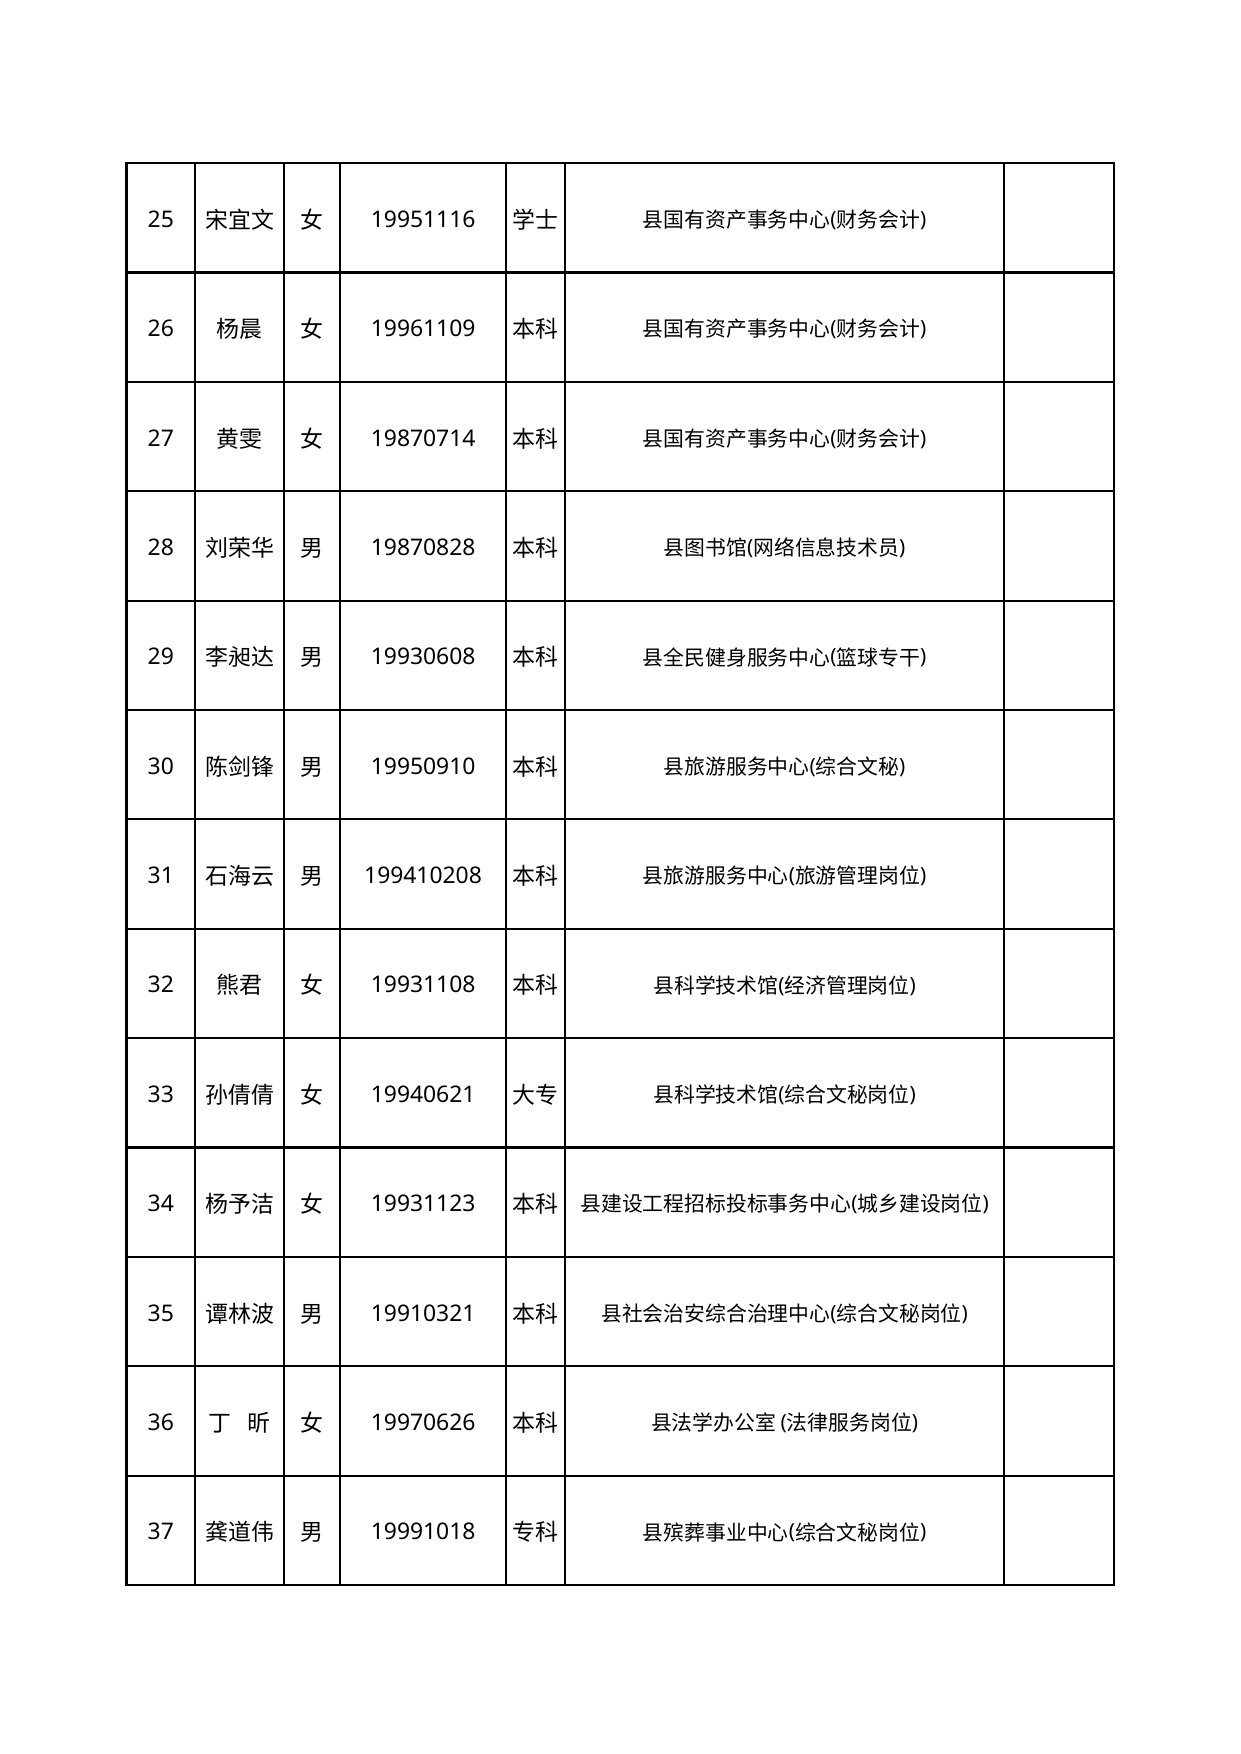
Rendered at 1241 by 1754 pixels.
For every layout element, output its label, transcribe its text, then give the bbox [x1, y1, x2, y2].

table_cell [1005, 1039, 1113, 1146]
table_cell 黄雯 [196, 383, 283, 490]
table_cell 28 [128, 492, 194, 599]
table_cell 本科 [507, 274, 564, 381]
table_cell 县建设工程招标投标事务中心(城乡建设岗位) [566, 1149, 1003, 1256]
table_cell 男 [285, 711, 339, 818]
table_cell [1005, 930, 1113, 1037]
table_cell [1005, 383, 1113, 490]
table_cell [1005, 1258, 1113, 1365]
table_cell 孙倩倩 [196, 1039, 283, 1146]
table_cell [1005, 492, 1113, 599]
table_cell 刘荣华 [196, 492, 283, 599]
table_cell [1005, 1149, 1113, 1256]
table_cell 男 [285, 1258, 339, 1365]
table_cell 34 [128, 1149, 194, 1256]
table_cell 县旅游服务中心(综合文秘) [566, 711, 1003, 818]
table_cell 女 [285, 1367, 339, 1474]
table_cell 县科学技术馆(经济管理岗位) [566, 930, 1003, 1037]
table_cell 本科 [507, 930, 564, 1037]
table_cell 本科 [507, 383, 564, 490]
table_cell 县国有资产事务中心(财务会计) [566, 274, 1003, 381]
table_cell 杨予洁 [196, 1149, 283, 1256]
table_cell 县国有资产事务中心(财务会计) [566, 164, 1003, 271]
table_cell 女 [285, 164, 339, 271]
table_cell 学士 [507, 164, 564, 271]
table_cell 本科 [507, 492, 564, 599]
table_cell 19870714 [341, 383, 505, 490]
table_cell [1005, 1477, 1113, 1584]
table_cell 县国有资产事务中心(财务会计) [566, 383, 1003, 490]
table_cell 县殡葬事业中心(综合文秘岗位) [566, 1477, 1003, 1584]
table_cell 32 [128, 930, 194, 1037]
table_cell 女 [285, 930, 339, 1037]
table_cell 女 [285, 1149, 339, 1256]
table_cell 本科 [507, 820, 564, 928]
table_cell 县旅游服务中心(旅游管理岗位) [566, 820, 1003, 928]
table_cell 本科 [507, 1258, 564, 1365]
table_cell 谭林波 [196, 1258, 283, 1365]
table_cell [1005, 602, 1113, 709]
table_cell 36 [128, 1367, 194, 1474]
table_cell 33 [128, 1039, 194, 1146]
table_cell [1005, 274, 1113, 381]
table_cell 女 [285, 1039, 339, 1146]
table_cell 199410208 [341, 820, 505, 928]
table_cell [1005, 820, 1113, 928]
table_cell 丁 昕 [196, 1367, 283, 1474]
table_cell 30 [128, 711, 194, 818]
table_cell 本科 [507, 711, 564, 818]
table_cell 县全民健身服务中心(篮球专干) [566, 602, 1003, 709]
table_cell 女 [285, 274, 339, 381]
table_cell 男 [285, 492, 339, 599]
table_cell 县图书馆(网络信息技术员) [566, 492, 1003, 599]
table_cell 19931108 [341, 930, 505, 1037]
table_cell 石海云 [196, 820, 283, 928]
table_cell 县科学技术馆(综合文秘岗位) [566, 1039, 1003, 1146]
table_cell 宋宜文 [196, 164, 283, 271]
table_cell [1005, 164, 1113, 271]
table_cell 县社会治安综合治理中心(综合文秘岗位) [566, 1258, 1003, 1365]
table_cell 27 [128, 383, 194, 490]
table_cell 37 [128, 1477, 194, 1584]
table_cell 31 [128, 820, 194, 928]
table_cell 本科 [507, 1367, 564, 1474]
table_cell 李昶达 [196, 602, 283, 709]
table_cell [1005, 711, 1113, 818]
table_cell 19910321 [341, 1258, 505, 1365]
table_cell 大专 [507, 1039, 564, 1146]
table_cell 35 [128, 1258, 194, 1365]
table_cell 19951116 [341, 164, 505, 271]
table_cell 19991018 [341, 1477, 505, 1584]
table_cell 19970626 [341, 1367, 505, 1474]
table_cell 19870828 [341, 492, 505, 599]
table_cell 陈剑锋 [196, 711, 283, 818]
table_cell 19931123 [341, 1149, 505, 1256]
table_cell 杨晨 [196, 274, 283, 381]
table_cell 26 [128, 274, 194, 381]
table_cell 专科 [507, 1477, 564, 1584]
table_cell 19950910 [341, 711, 505, 818]
table_cell 本科 [507, 1149, 564, 1256]
table_cell 本科 [507, 602, 564, 709]
table_cell 龚道伟 [196, 1477, 283, 1584]
table_cell 女 [285, 383, 339, 490]
table_cell 县法学办公室 (法律服务岗位) [566, 1367, 1003, 1474]
table_cell [1005, 1367, 1113, 1474]
table_cell 男 [285, 820, 339, 928]
table_cell 29 [128, 602, 194, 709]
table_cell 熊君 [196, 930, 283, 1037]
table_cell 19940621 [341, 1039, 505, 1146]
table_cell 19961109 [341, 274, 505, 381]
table_cell 男 [285, 1477, 339, 1584]
table_cell 25 [128, 164, 194, 271]
table_cell 男 [285, 602, 339, 709]
table_cell 19930608 [341, 602, 505, 709]
